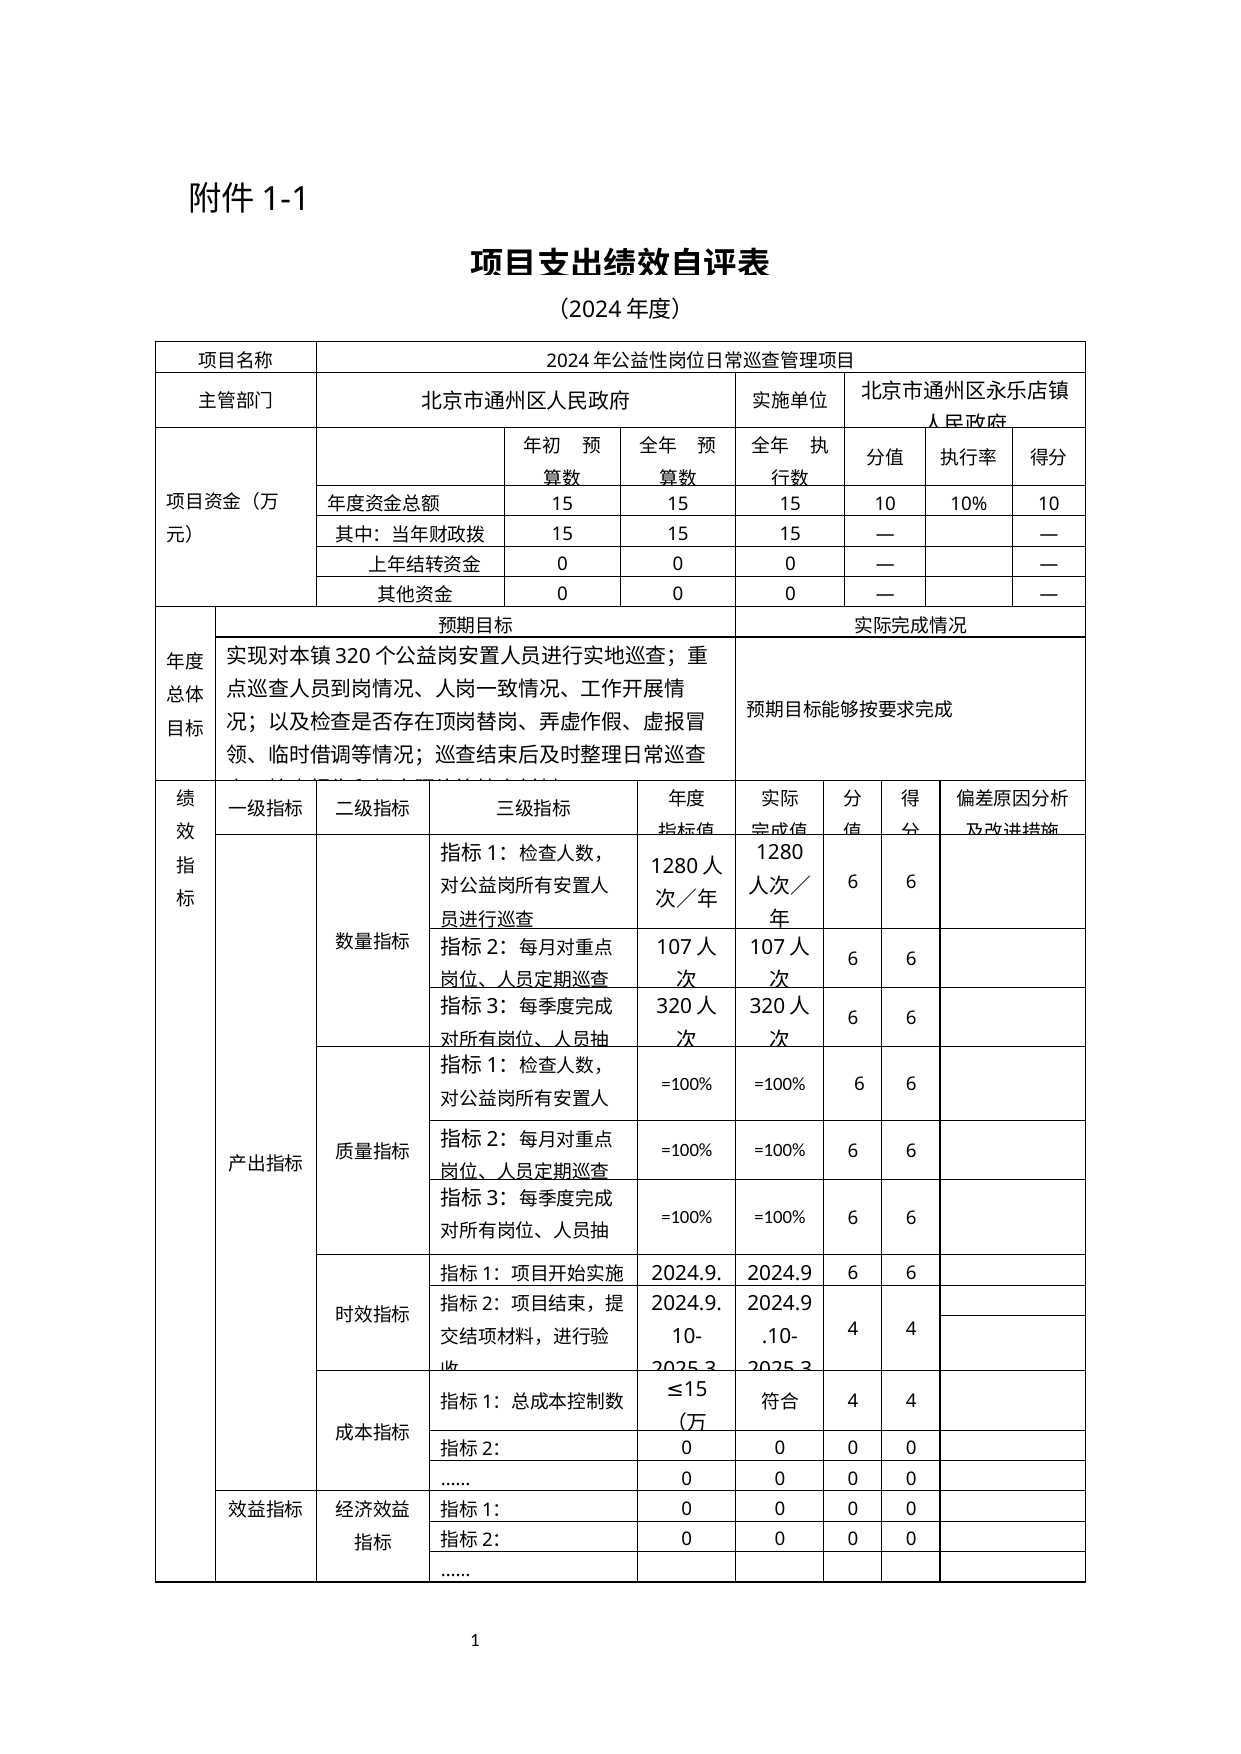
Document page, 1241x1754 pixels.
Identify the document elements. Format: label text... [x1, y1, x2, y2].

table_cell [926, 516, 1012, 546]
table_cell 15 [736, 516, 844, 546]
table_cell 0 [638, 1431, 735, 1460]
table_cell 0 [638, 1461, 735, 1490]
table_cell 指标2： [430, 1522, 637, 1551]
table_cell 4 [882, 1371, 939, 1430]
table_cell =100% [638, 1121, 735, 1179]
table_cell [941, 1255, 1085, 1284]
table_cell 320人次 [736, 988, 823, 1046]
table_cell 指标1：总成本控制数 [430, 1371, 637, 1430]
table_cell 15 [505, 486, 620, 515]
table_cell — [845, 577, 925, 606]
table_cell 2024.9.10-2025.3.9（半年）；2025.3.10-2025.9.9（半年）； [736, 1286, 823, 1370]
table_cell 0 [882, 1522, 939, 1551]
table_cell 6 [824, 929, 881, 987]
table_cell 数量指标 [317, 835, 429, 1046]
table_cell [926, 577, 1012, 606]
table_cell [941, 835, 1085, 927]
table_cell [926, 547, 1012, 576]
table_cell [941, 1522, 1085, 1551]
table_cell 成本指标 [317, 1371, 429, 1490]
table_cell 0 [638, 1491, 735, 1521]
table_cell 6 [824, 1180, 881, 1254]
table_cell 全年 执行数 [736, 428, 844, 485]
table_cell 指标1： [430, 1491, 637, 1521]
table_cell [941, 1491, 1085, 1521]
table_cell （2024年度） [155, 275, 1085, 341]
table_cell 0 [736, 1431, 823, 1460]
table_cell 项目名称 [156, 342, 316, 372]
table_cell 预期目标能够按要求完成 [736, 638, 1085, 780]
table_cell 4 [824, 1371, 881, 1430]
table_cell 年初 预算数 [505, 428, 620, 485]
text 附件1-1 [188, 162, 1052, 229]
table_cell [317, 428, 504, 485]
table_cell 4 [882, 1286, 939, 1370]
table_cell 0 [824, 1431, 881, 1460]
table_cell [941, 1316, 1085, 1370]
table_cell 0 [505, 577, 620, 606]
table_cell =100% [736, 1121, 823, 1179]
table_cell 2024年公益性岗位日常巡查管理项目 [317, 342, 1085, 372]
table_cell 0 [736, 1522, 823, 1551]
table_cell — [845, 516, 925, 546]
table_cell 实施单位 [736, 373, 844, 427]
table_cell 6 [824, 988, 881, 1046]
table_cell [941, 1552, 1085, 1581]
table_cell 其中：当年财政拨款 [317, 516, 504, 546]
table_cell 6 [824, 1047, 881, 1119]
table_cell 三级指标 [430, 781, 637, 834]
table_cell [941, 1047, 1085, 1119]
table_cell 15 [736, 486, 844, 515]
table_cell [941, 1286, 1085, 1315]
table_cell 偏差原因分析及改进措施 [941, 781, 1085, 834]
table_cell 4 [824, 1286, 881, 1370]
table_cell 指标2： [430, 1431, 637, 1460]
table_cell 1280人次／年 [638, 835, 735, 927]
table_cell 上年结转资金 [317, 547, 504, 576]
table_cell [638, 1552, 735, 1581]
table_cell 6 [824, 835, 881, 927]
table_cell [941, 1431, 1085, 1460]
table_cell 0 [824, 1461, 881, 1490]
table_cell [824, 1552, 881, 1581]
table_cell 实际 完成值 [736, 781, 823, 834]
table_cell 0 [882, 1461, 939, 1490]
table_cell 指标3：每季度完成对所有岗位、人员抽查 [430, 988, 637, 1046]
table_cell 效益指标 [216, 1491, 316, 1581]
table_cell 指标2：每月对重点岗位、人员定期巡查 [430, 1121, 637, 1179]
table_cell [941, 1121, 1085, 1179]
table_cell [736, 1552, 823, 1581]
table_cell =100% [638, 1180, 735, 1254]
table_cell 年度资金总额 [317, 486, 504, 515]
table_cell 320人次 [638, 988, 735, 1046]
table_cell 经济效益 指标 [317, 1491, 429, 1581]
table_cell …… [430, 1461, 637, 1490]
table_cell 0 [736, 577, 844, 606]
table_cell 0 [638, 1522, 735, 1551]
table_cell 2024.9.10-2025.3.9（半年）；2025.3.10-2025.9.9（半年）； [638, 1286, 735, 1370]
table_cell 0 [882, 1491, 939, 1521]
table_cell 0 [824, 1491, 881, 1521]
table_cell 北京市通州区人民政府 [317, 373, 735, 427]
table_cell [941, 1371, 1085, 1430]
table_cell 全年 预算数 [621, 428, 735, 485]
table_cell 时效指标 [317, 1255, 429, 1370]
table_cell 0 [736, 547, 844, 576]
table_cell 一级指标 [216, 781, 316, 834]
table_cell 指标1：项目开始实施 [430, 1255, 637, 1284]
table_cell — [1013, 516, 1085, 546]
table_cell [941, 929, 1085, 987]
table_cell 得分 [882, 781, 939, 834]
table_cell 107人次 [736, 929, 823, 987]
table_cell 0 [736, 1461, 823, 1490]
table_cell — [1013, 547, 1085, 576]
table_cell 得分 [1013, 428, 1085, 485]
table_cell 0 [824, 1522, 881, 1551]
table_cell 6 [882, 1047, 939, 1119]
table_cell ≤15（万元） [638, 1371, 735, 1430]
table_cell 0 [621, 547, 735, 576]
table_cell 2024.9.10—2025.9.9（全年） [638, 1255, 735, 1284]
table_cell 6 [824, 1255, 881, 1284]
table_cell 6 [882, 1121, 939, 1179]
table_cell =100% [736, 1047, 823, 1119]
table_cell — [845, 547, 925, 576]
table_cell 0 [505, 547, 620, 576]
table_cell 二级指标 [317, 781, 429, 834]
table_cell 预期目标 [216, 607, 735, 636]
table_cell [941, 1180, 1085, 1254]
table_cell 15 [621, 516, 735, 546]
table_cell 符合 [736, 1371, 823, 1430]
table_cell 指标2：项目结束，提交结项材料，进行验收 [430, 1286, 637, 1370]
table_cell 指标3：每季度完成对所有岗位、人员抽查 [430, 1180, 637, 1254]
table_cell 产出指标 [216, 835, 316, 1490]
table_cell 质量指标 [317, 1047, 429, 1254]
table_cell 15 [621, 486, 735, 515]
table_cell 执行率 [926, 428, 1012, 485]
table_cell 10 [845, 486, 925, 515]
table_cell …… [430, 1552, 637, 1581]
table_cell 年度总体目标 [156, 607, 215, 780]
table_cell =100% [736, 1180, 823, 1254]
table_cell 年度 指标值 [638, 781, 735, 834]
table_cell 0 [882, 1431, 939, 1460]
table_cell 其他资金 [317, 577, 504, 606]
table_cell 项目资金（万元） [156, 428, 316, 606]
table_cell 分值 [824, 781, 881, 834]
table_cell 主管部门 [156, 373, 316, 427]
table_cell 指标1：检查人数，对公益岗所有安置人员进行巡查 [430, 1047, 637, 1119]
table_cell [941, 988, 1085, 1046]
table_cell 10 [1013, 486, 1085, 515]
table_cell 6 [882, 835, 939, 927]
table_cell 10% [926, 486, 1012, 515]
table_cell [941, 1461, 1085, 1490]
table_cell 0 [621, 577, 735, 606]
table_cell 绩 效 指 标 [156, 781, 215, 1581]
table_cell 指标2：每月对重点岗位、人员定期巡查 [430, 929, 637, 987]
table_cell 实际完成情况 [736, 607, 1085, 636]
table_cell 6 [824, 1121, 881, 1179]
table_cell 1280人次／年 [736, 835, 823, 927]
table_cell 6 [882, 1255, 939, 1284]
table_cell 6 [882, 1180, 939, 1254]
table_cell — [1013, 577, 1085, 606]
table_cell 0 [736, 1491, 823, 1521]
table_cell 6 [882, 929, 939, 987]
table_cell =100% [638, 1047, 735, 1119]
table_cell 分值 [845, 428, 925, 485]
table_cell 指标1：检查人数，对公益岗所有安置人员进行巡查 [430, 835, 637, 927]
table_header 项目支出绩效自评表 [155, 229, 1085, 275]
table_cell 15 [505, 516, 620, 546]
table_cell 北京市通州区永乐店镇人民政府 [845, 373, 1085, 427]
table_cell 实现对本镇320个公益岗安置人员进行实地巡查；重点巡查人员到岗情况、人岗一致情况、工作开展情况；以及检查是否存在顶岗替岗、弄虚作假、虚报冒领、临时借调等情况；巡查结束后及时整理日常巡查表、检查报告和相应照片等档案材料 [216, 638, 735, 780]
table_cell [882, 1552, 939, 1581]
table_cell 6 [882, 988, 939, 1046]
table_cell 2024.9.10—2025.9.9（全年） [736, 1255, 823, 1284]
table_cell 107人次 [638, 929, 735, 987]
